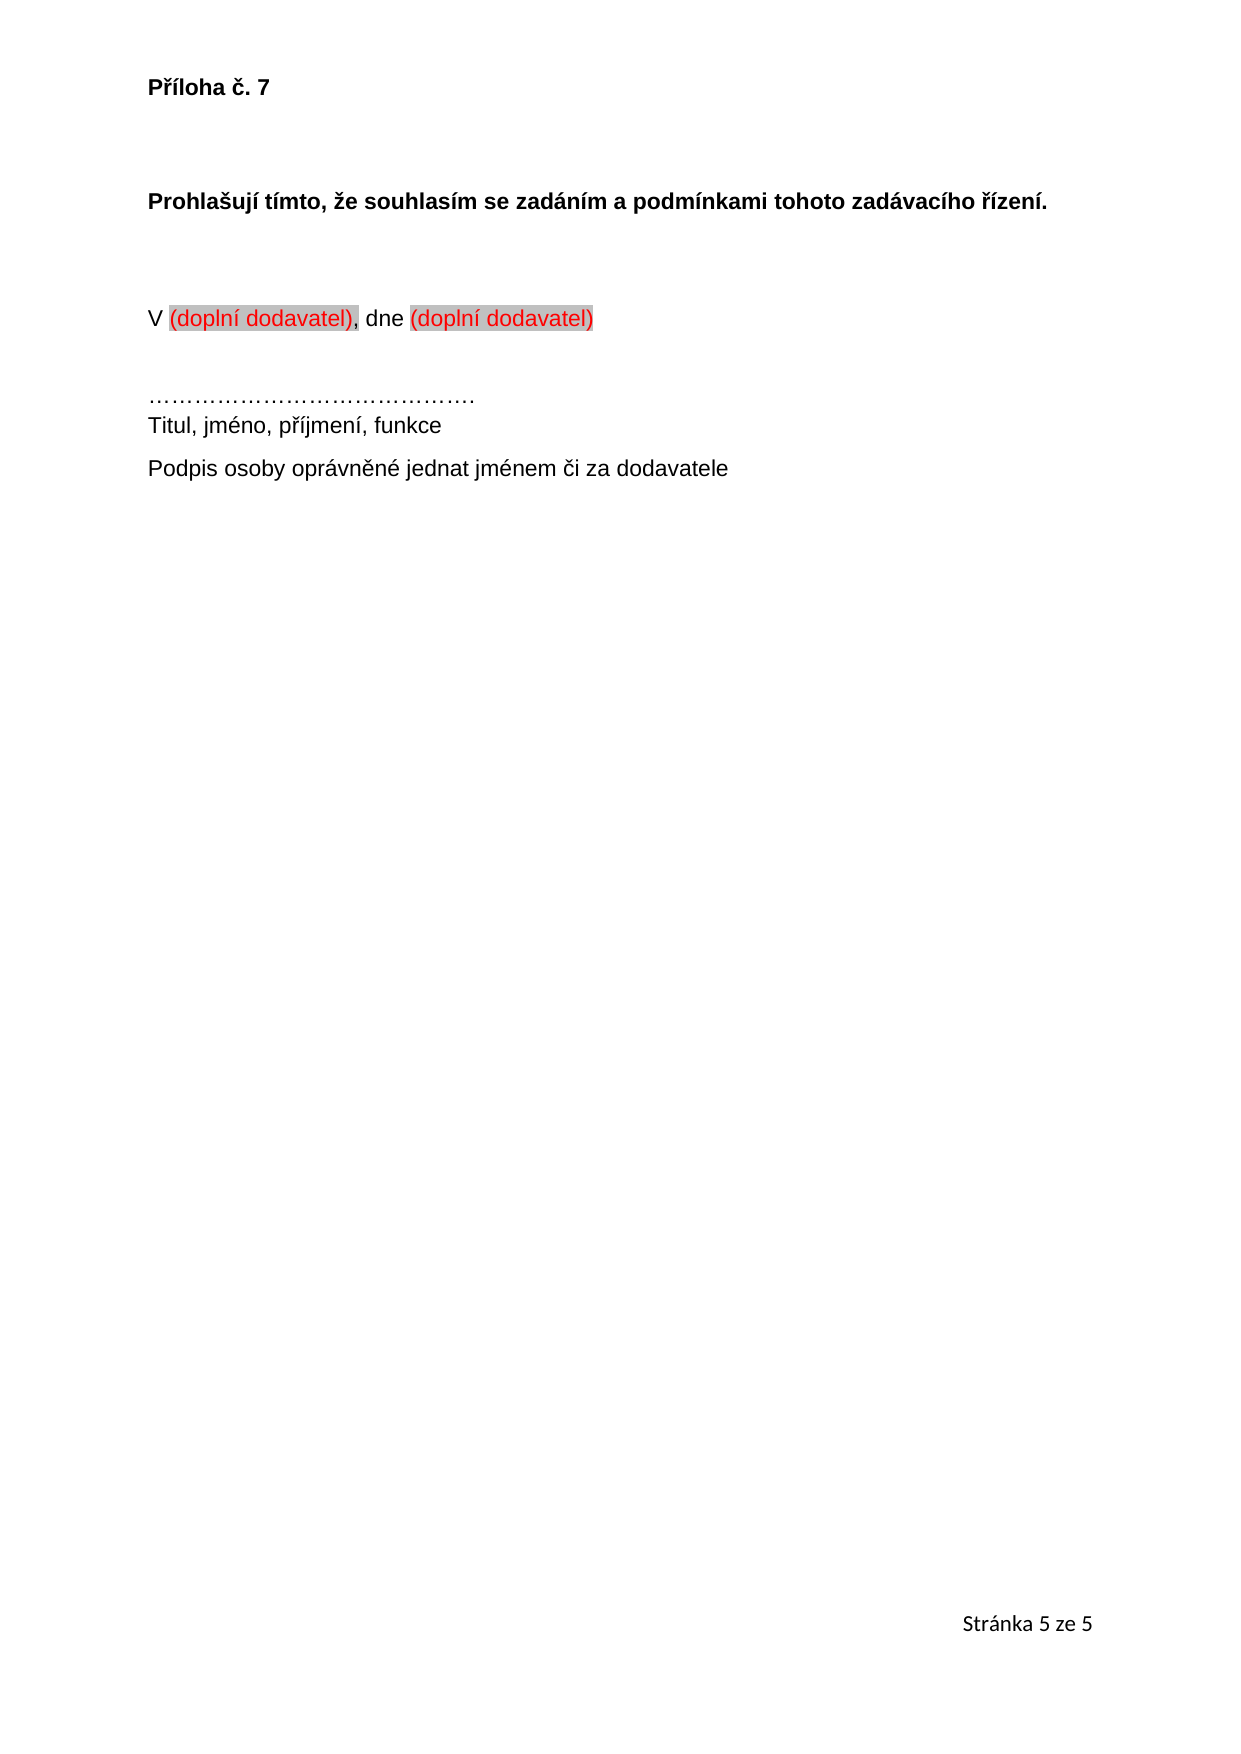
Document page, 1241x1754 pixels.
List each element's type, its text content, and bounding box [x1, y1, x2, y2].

text Podpis osoby oprávněné jednat jménem či za dodavatele [148, 455, 1093, 481]
text V (doplní dodavatel), dne (doplní dodavatel) [148, 304, 1093, 331]
text Prohlašují tímto, že souhlasím se zadáním a podmínkami tohoto zadávacího řízení. [148, 188, 1093, 214]
text ……………………………………. Titul, jméno, příjmení, funkce [148, 382, 1093, 439]
